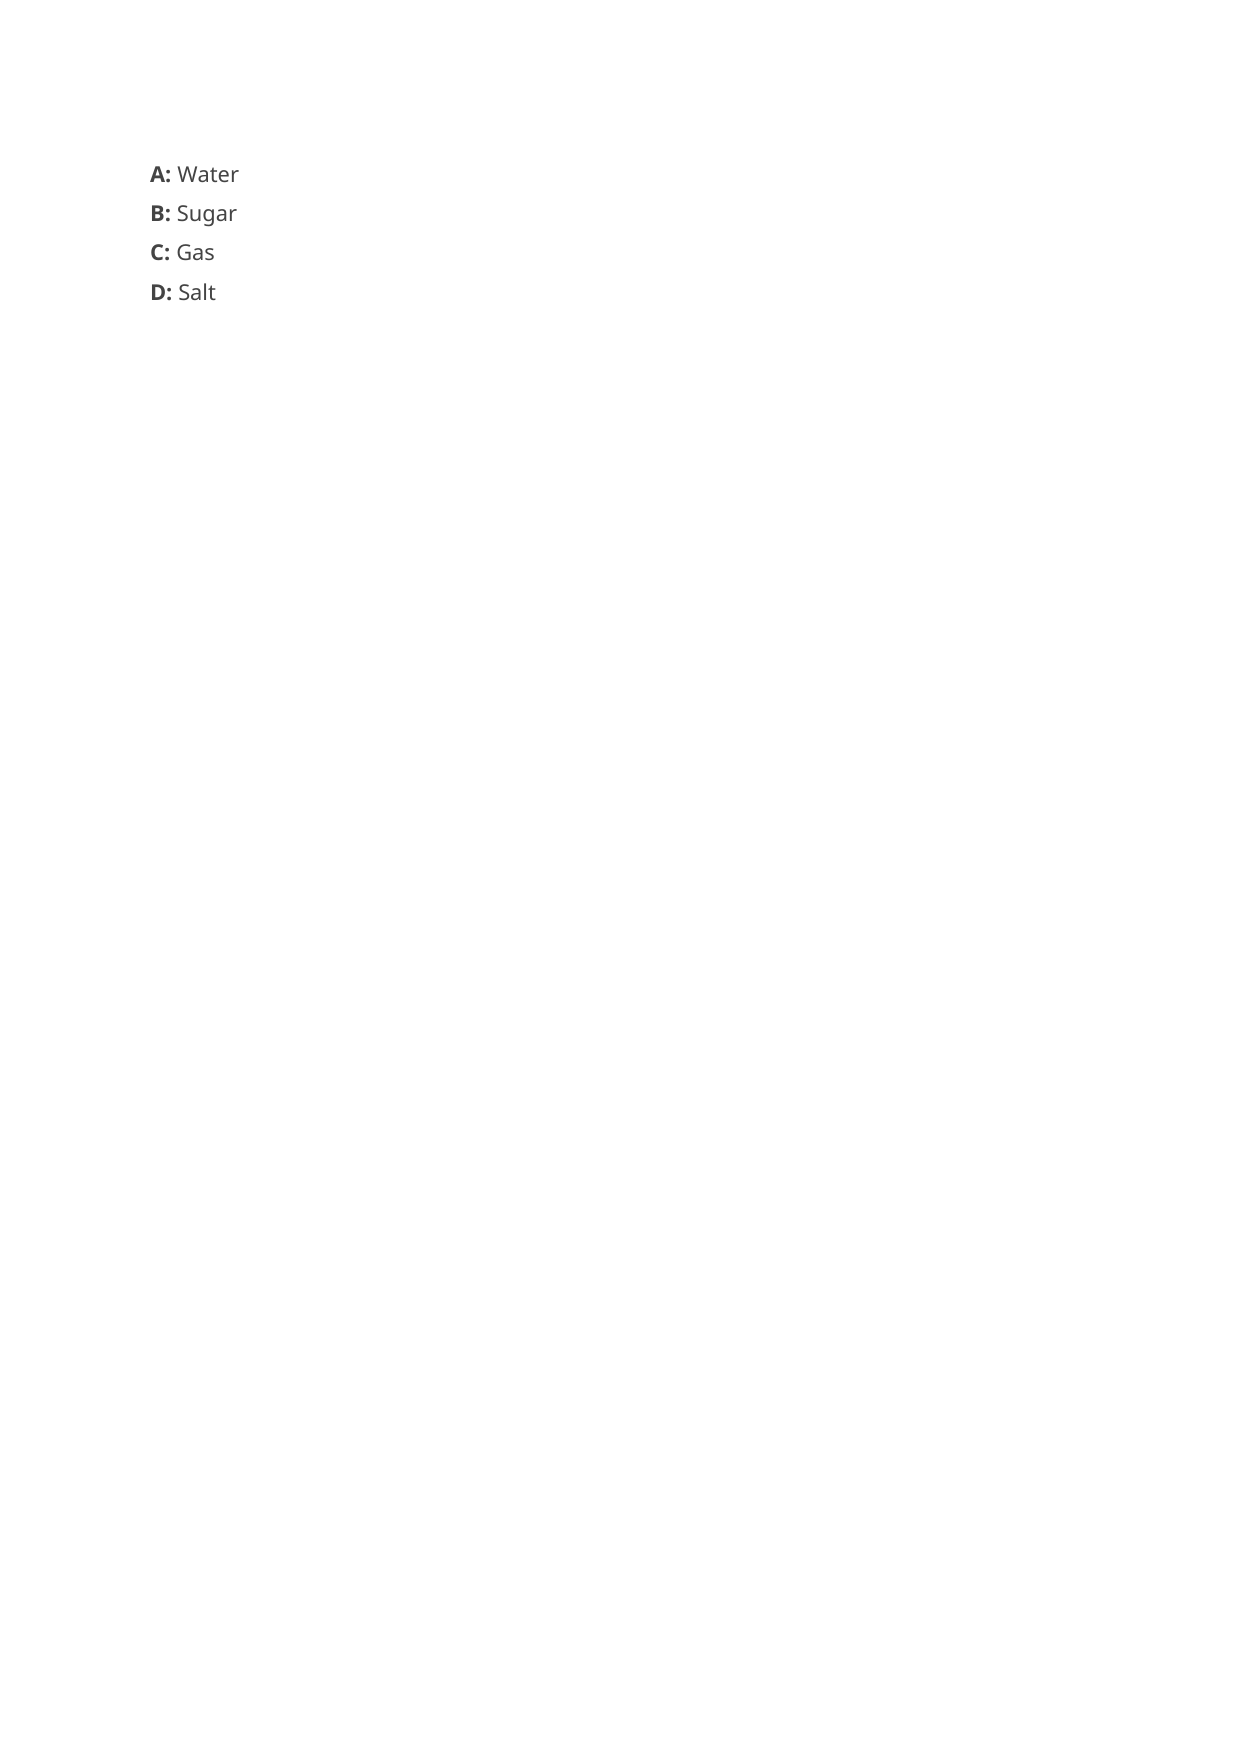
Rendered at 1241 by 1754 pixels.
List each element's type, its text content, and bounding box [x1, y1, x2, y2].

text C: Gas [150, 228, 1090, 267]
text A: Water [150, 150, 1090, 189]
text D: Salt [150, 267, 1090, 306]
text B: Sugar [150, 189, 1090, 228]
